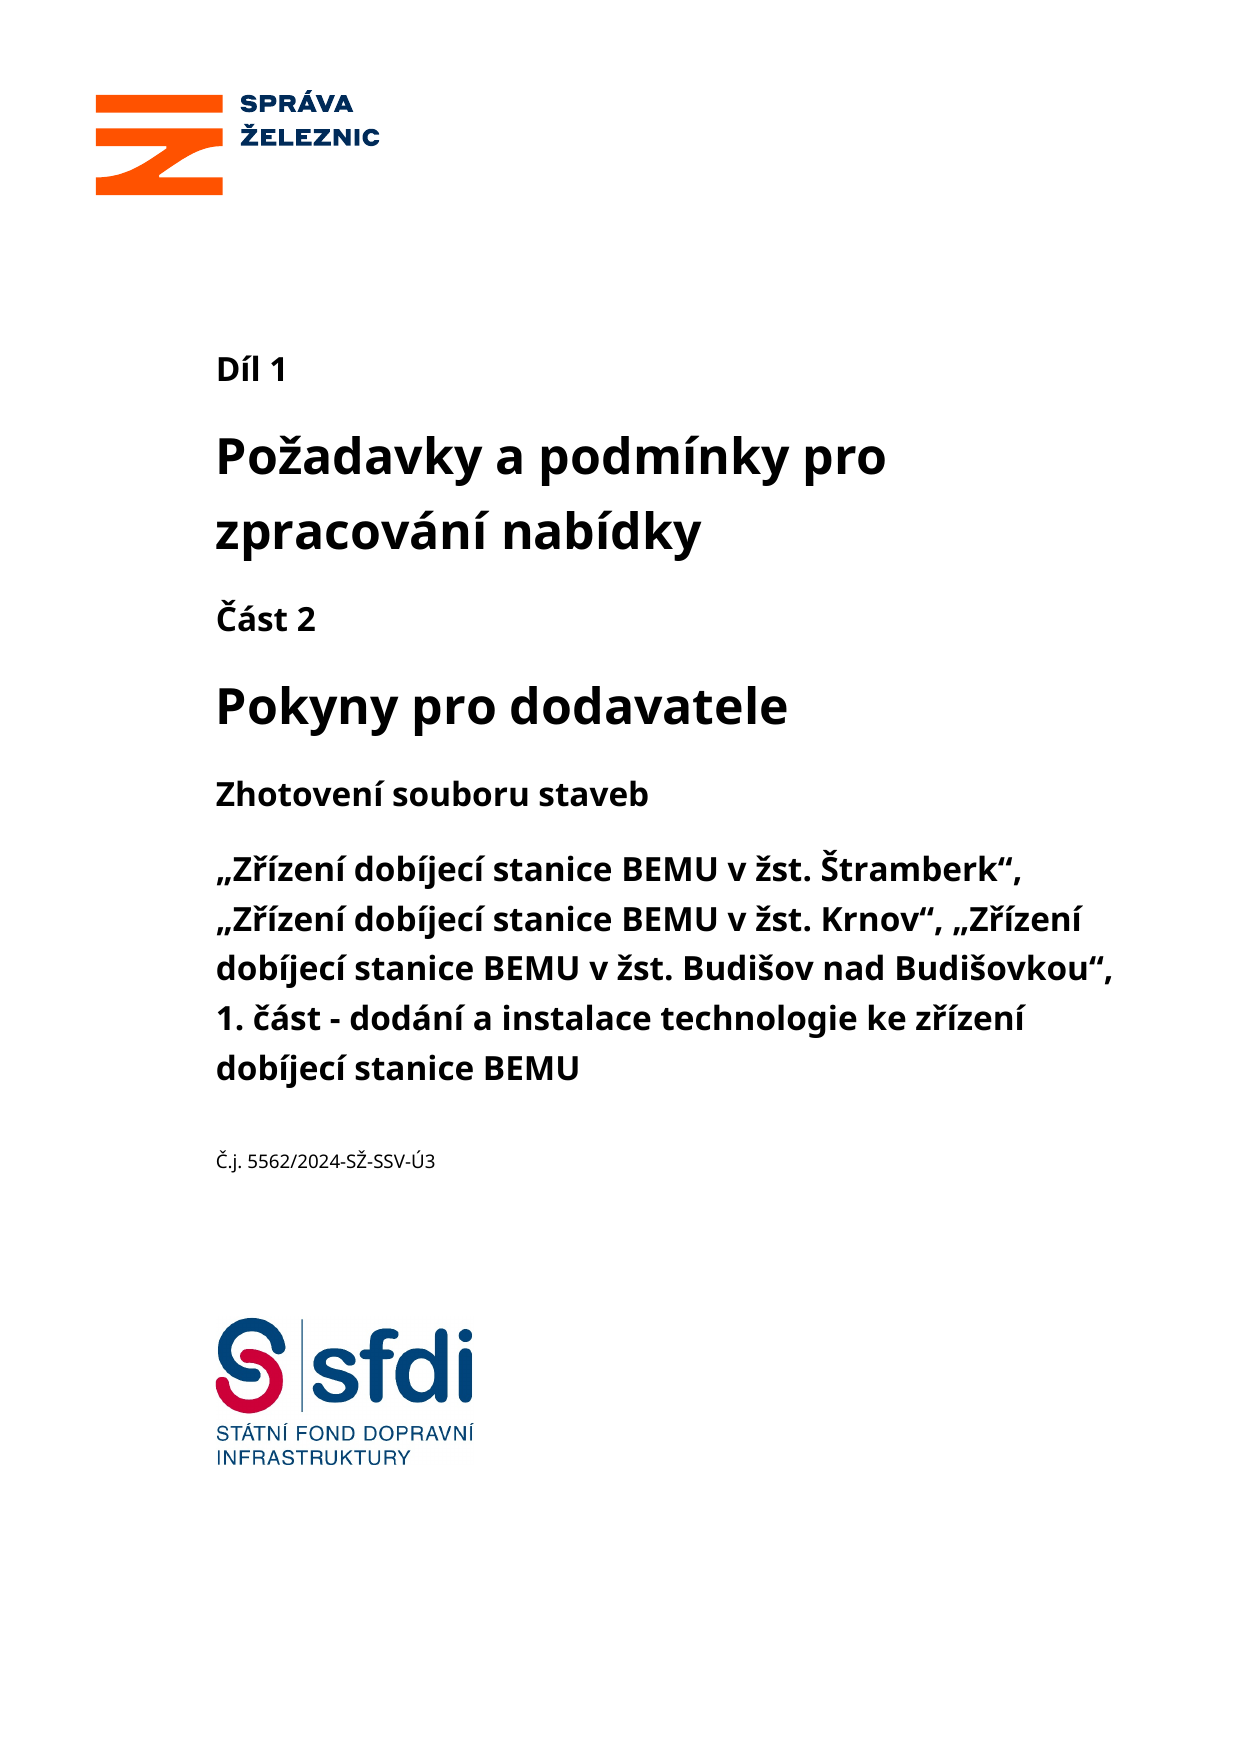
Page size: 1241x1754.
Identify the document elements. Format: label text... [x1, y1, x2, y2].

text Zhotovení souboru staveb [216, 771, 1122, 816]
text Požadavky a podmínky pro zpracování nabídky [216, 421, 1122, 564]
text Pokyny pro dodavatele [216, 671, 1122, 739]
picture [215, 1316, 474, 1465]
text Díl 1 [216, 346, 1122, 391]
text „Zřízení dobíjecí stanice BEMU v žst. Štramberk“, „Zřízení dobíjecí stanice BEMU v žst. Krnov“, „Zřízení dobíjecí stanice BEMU v žst. Budišov nad Budišovkou“, 1. část - dodání a instalace technologie ke zřízení dobíjecí stanice BEMU [216, 845, 1122, 1090]
list Č.j. 5562/2024-SŽ-SSV-Ú3 [216, 1148, 1122, 1173]
text Část 2 [216, 596, 1122, 641]
